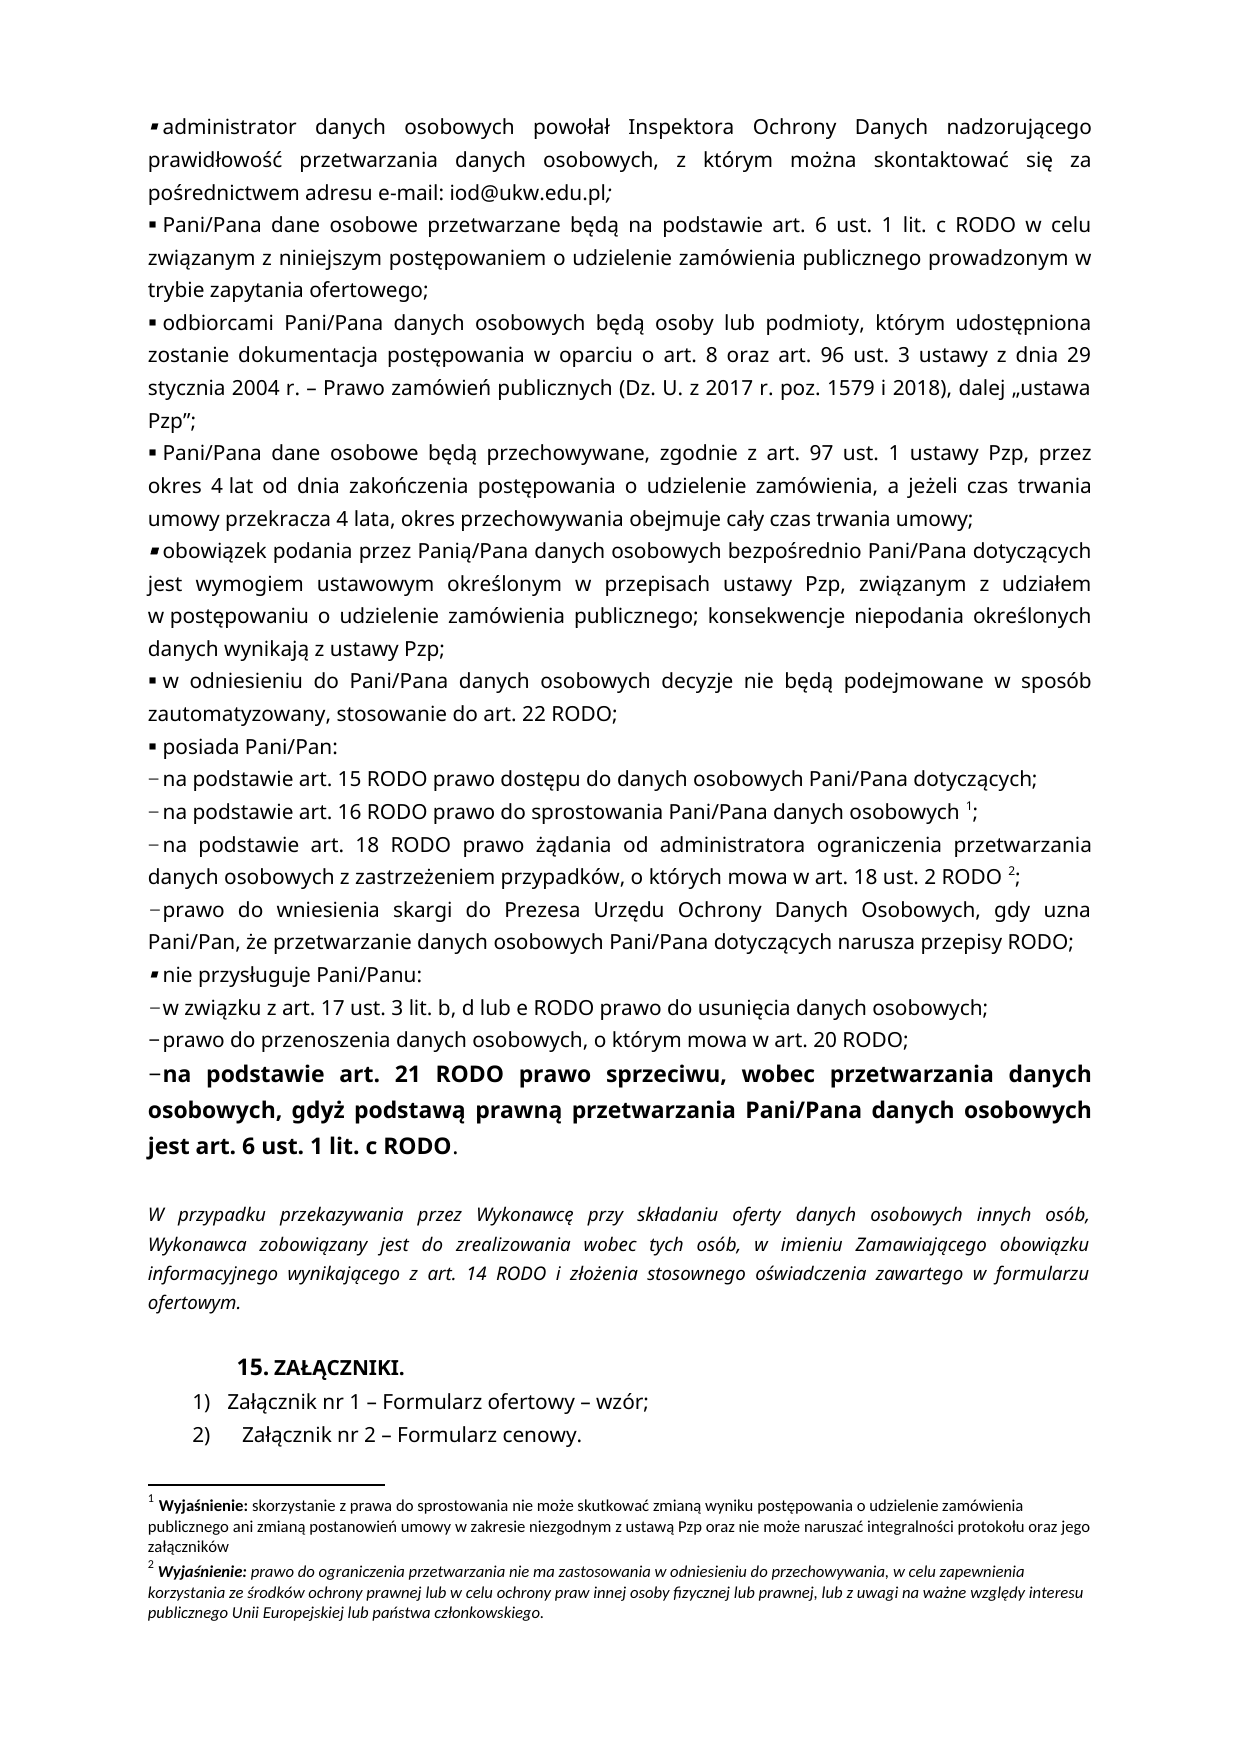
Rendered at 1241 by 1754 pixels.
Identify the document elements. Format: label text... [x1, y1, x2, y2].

list Pani/Pana dane osobowe przetwarzane będą na podstawie art. 6 ust. 1 lit. c RODO w celu związanym z niniejszym postępowaniem o udzielenie zamówienia publicznego prowadzonym w trybie zapytania ofertowego; [148, 210, 1093, 304]
list na podstawie art. 15 RODO prawo dostępu do danych osobowych Pani/Pana dotyczących; [148, 764, 1093, 793]
list Załącznik nr 2 – Formularz cenowy. [192, 1420, 1093, 1448]
list na podstawie art. 21 RODO prawo sprzeciwu, wobec przetwarzania danych osobowych, gdyż podstawą prawną przetwarzania Pani/Pana danych osobowych jest art. 6 ust. 1 lit. c RODO. [148, 1058, 1093, 1161]
list prawo do wniesienia skargi do Prezesa Urzędu Ochrony Danych Osobowych, gdy uzna Pani/Pan, że przetwarzanie danych osobowych Pani/Pana dotyczących narusza przepisy RODO; [148, 895, 1093, 956]
list ZAŁĄCZNIKI. [236, 1351, 1093, 1383]
text W przypadku przekazywania przez Wykonawcę przy składaniu oferty danych osobowych innych osób, Wykonawca zobowiązany jest do zrealizowania wobec tych osób, w imieniu Zamawiającego obowiązku informacyjnego wynikającego z art. 14 RODO i złożenia stosownego oświadczenia zawartego w formularzu ofertowym. [148, 1202, 1093, 1315]
list Załącznik nr 1 – Formularz ofertowy – wzór; [192, 1387, 1093, 1416]
list administrator danych osobowych powołał Inspektora Ochrony Danych nadzorującego prawidłowość przetwarzania danych osobowych, z którym można skontaktować się za pośrednictwem adresu e-mail: iod@ukw.edu.pl; [148, 112, 1093, 206]
list posiada Pani/Pan: [148, 732, 1093, 760]
list na podstawie art. 18 RODO prawo żądania od administratora ograniczenia przetwarzania danych osobowych z zastrzeżeniem przypadków, o których mowa w art. 18 ust. 2 RODO ; [148, 830, 1093, 891]
list Pani/Pana dane osobowe będą przechowywane, zgodnie z art. 97 ust. 1 ustawy Pzp, przez okres 4 lat od dnia zakończenia postępowania o udzielenie zamówienia, a jeżeli czas trwania umowy przekracza 4 lata, okres przechowywania obejmuje cały czas trwania umowy; [148, 438, 1093, 532]
list obowiązek podania przez Panią/Pana danych osobowych bezpośrednio Pani/Pana dotyczących jest wymogiem ustawowym określonym w przepisach ustawy Pzp, związanym z udziałem w postępowaniu o udzielenie zamówienia publicznego; konsekwencje niepodania określonych danych wynikają z ustawy Pzp; [148, 536, 1093, 662]
list prawo do przenoszenia danych osobowych, o którym mowa w art. 20 RODO; [148, 1025, 1093, 1054]
list na podstawie art. 16 RODO prawo do sprostowania Pani/Pana danych osobowych ; [148, 797, 1093, 826]
list nie przysługuje Pani/Panu: [148, 960, 1093, 988]
list odbiorcami Pani/Pana danych osobowych będą osoby lub podmioty, którym udostępniona zostanie dokumentacja postępowania w oparciu o art. 8 oraz art. 96 ust. 3 ustawy z dnia 29 stycznia 2004 r. – Prawo zamówień publicznych (Dz. U. z 2017 r. poz. 1579 i 2018), dalej „ustawa Pzp”; [148, 308, 1093, 434]
list w związku z art. 17 ust. 3 lit. b, d lub e RODO prawo do usunięcia danych osobowych; [148, 993, 1093, 1021]
list w odniesieniu do Pani/Pana danych osobowych decyzje nie będą podejmowane w sposób zautomatyzowany, stosowanie do art. 22 RODO; [148, 667, 1093, 728]
